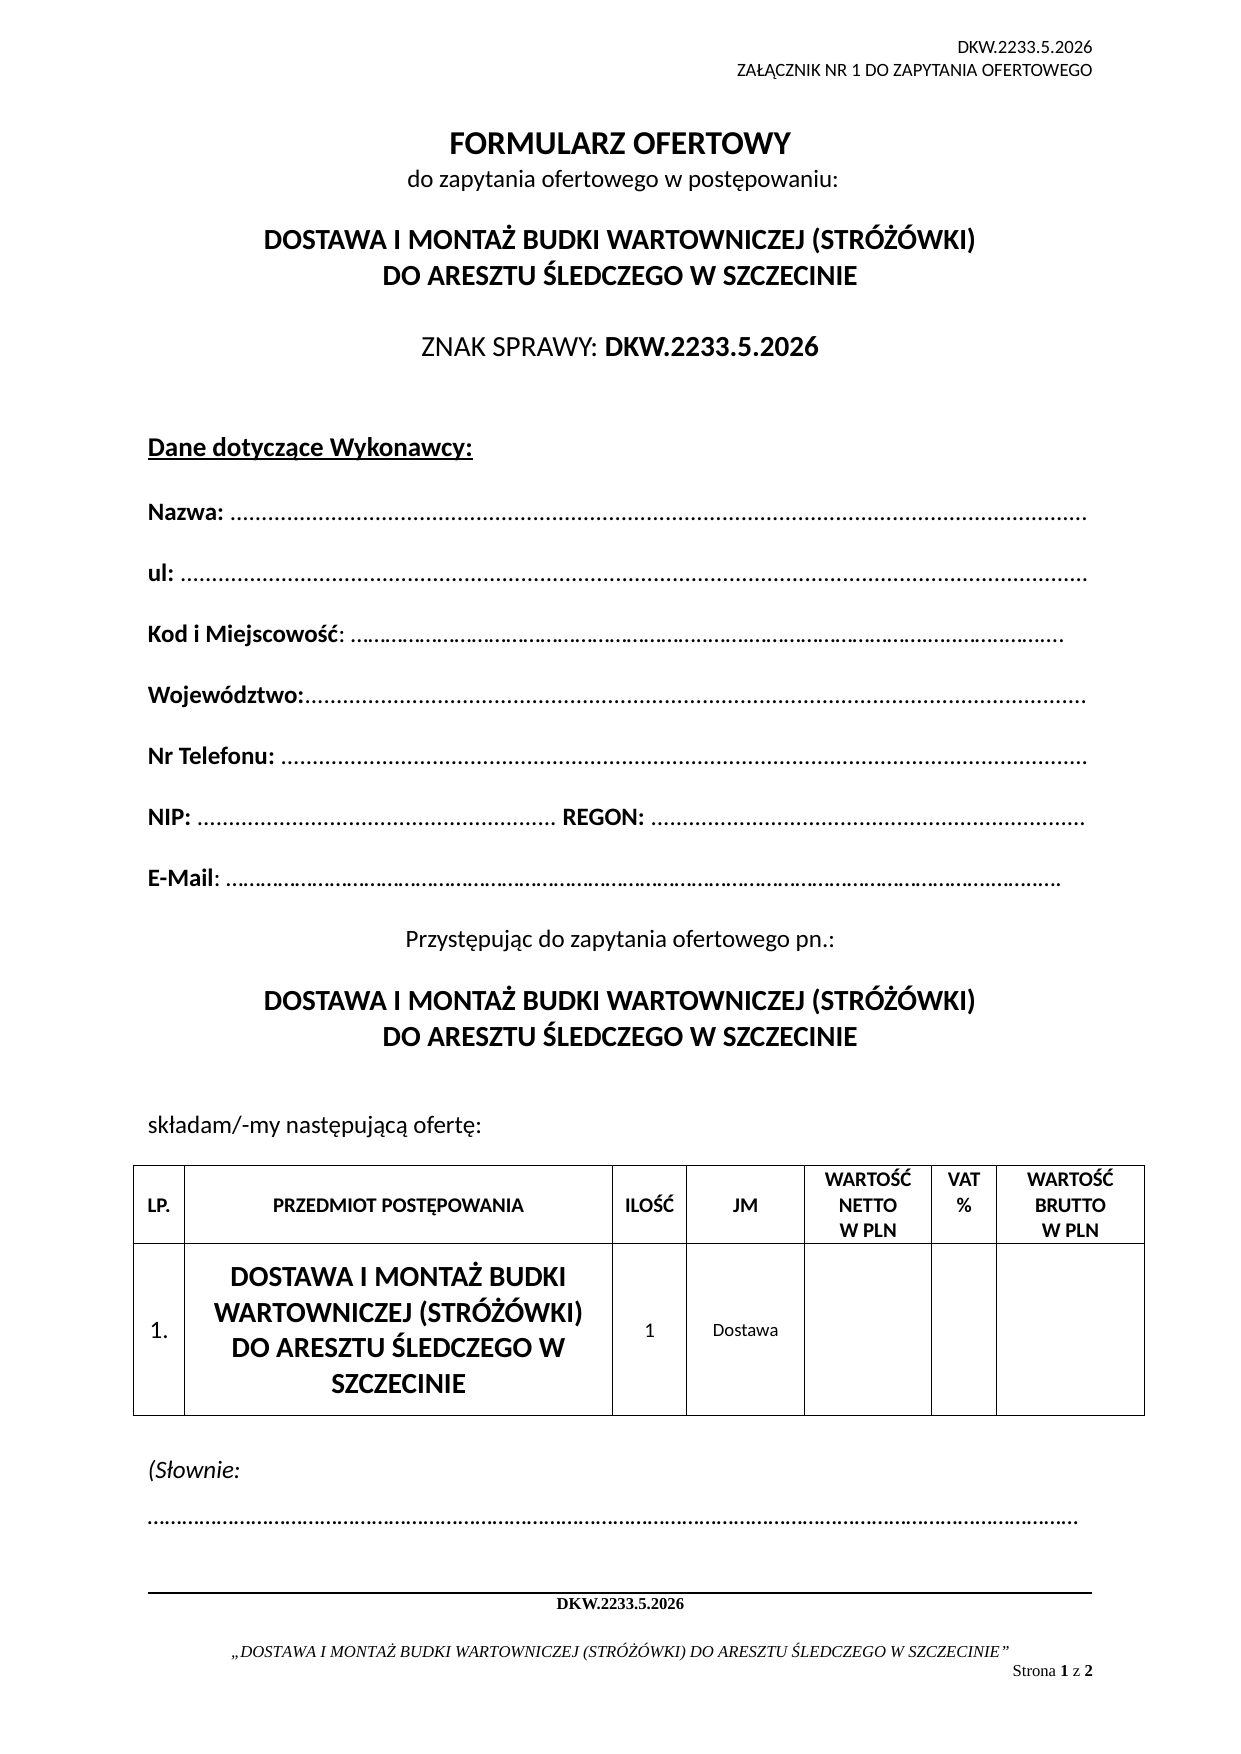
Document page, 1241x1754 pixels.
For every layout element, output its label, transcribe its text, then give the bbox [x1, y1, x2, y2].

table_cell 1 [613, 1244, 686, 1415]
table_cell Dostawa [687, 1244, 804, 1415]
table_header VAT % [932, 1166, 996, 1243]
table_header WARTOŚĆ BRUTTO W PLN [997, 1166, 1144, 1243]
text ZNAK SPRAWY: DKW.2233.5.2026 [148, 328, 1092, 364]
text Dane dotyczące Wykonawcy: [148, 430, 1092, 463]
text NIP: ......................................................... REGON: ..................................................................... [148, 801, 1092, 832]
text do zapytania ofertowego w postępowaniu: [148, 163, 1092, 193]
subtitle FORMULARZ OFERTOWY [148, 122, 1092, 163]
table_cell 1. [134, 1244, 184, 1415]
text ul: ................................................................................................................................................ [148, 557, 1092, 587]
table_cell DOSTAWA I MONTAŻ BUDKI WARTOWNICZEJ (STRÓŻÓWKI) DO ARESZTU ŚLEDCZEGO W SZCZECINIE [185, 1244, 612, 1415]
text DOSTAWA I MONTAŻ BUDKI WARTOWNICZEJ (STRÓŻÓWKI) DO ARESZTU ŚLEDCZEGO W SZCZECINIE [148, 982, 1092, 1054]
text Kod i Miejscowość: ……………………………………………………..…….………………………….…..……..…….... [148, 618, 1092, 648]
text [148, 1454, 1092, 1531]
table_header WARTOŚĆ NETTO W PLN [805, 1166, 931, 1243]
text DOSTAWA I MONTAŻ BUDKI WARTOWNICZEJ (STRÓŻÓWKI) DO ARESZTU ŚLEDCZEGO W SZCZECINIE [148, 221, 1092, 293]
text składam/-my następującą ofertę: [148, 1109, 1092, 1140]
table_header JM [687, 1166, 804, 1243]
text Nazwa: ........................................................................................................................................ [148, 496, 1092, 526]
table_header ILOŚĆ [613, 1166, 686, 1243]
text Nr Telefonu: ................................................................................................................................ [148, 740, 1092, 771]
table_header PRZEDMIOT POSTĘPOWANIA [185, 1166, 612, 1243]
table_header LP. [134, 1166, 184, 1243]
text Województwo:............................................................................................................................ [148, 679, 1092, 709]
text ZAŁĄCZNIK NR 1 DO ZAPYTANIA OFERTOWEGO [148, 58, 1092, 81]
text Przystępując do zapytania ofertowego pn.: [148, 923, 1092, 954]
table_cell [805, 1244, 931, 1415]
text E-Mail: …………………………………………………………………………………………………………………….……..…. [148, 862, 1092, 893]
table_cell [997, 1244, 1144, 1415]
text DKW.2233.5.2026 [148, 36, 1092, 58]
table_cell [932, 1244, 996, 1415]
